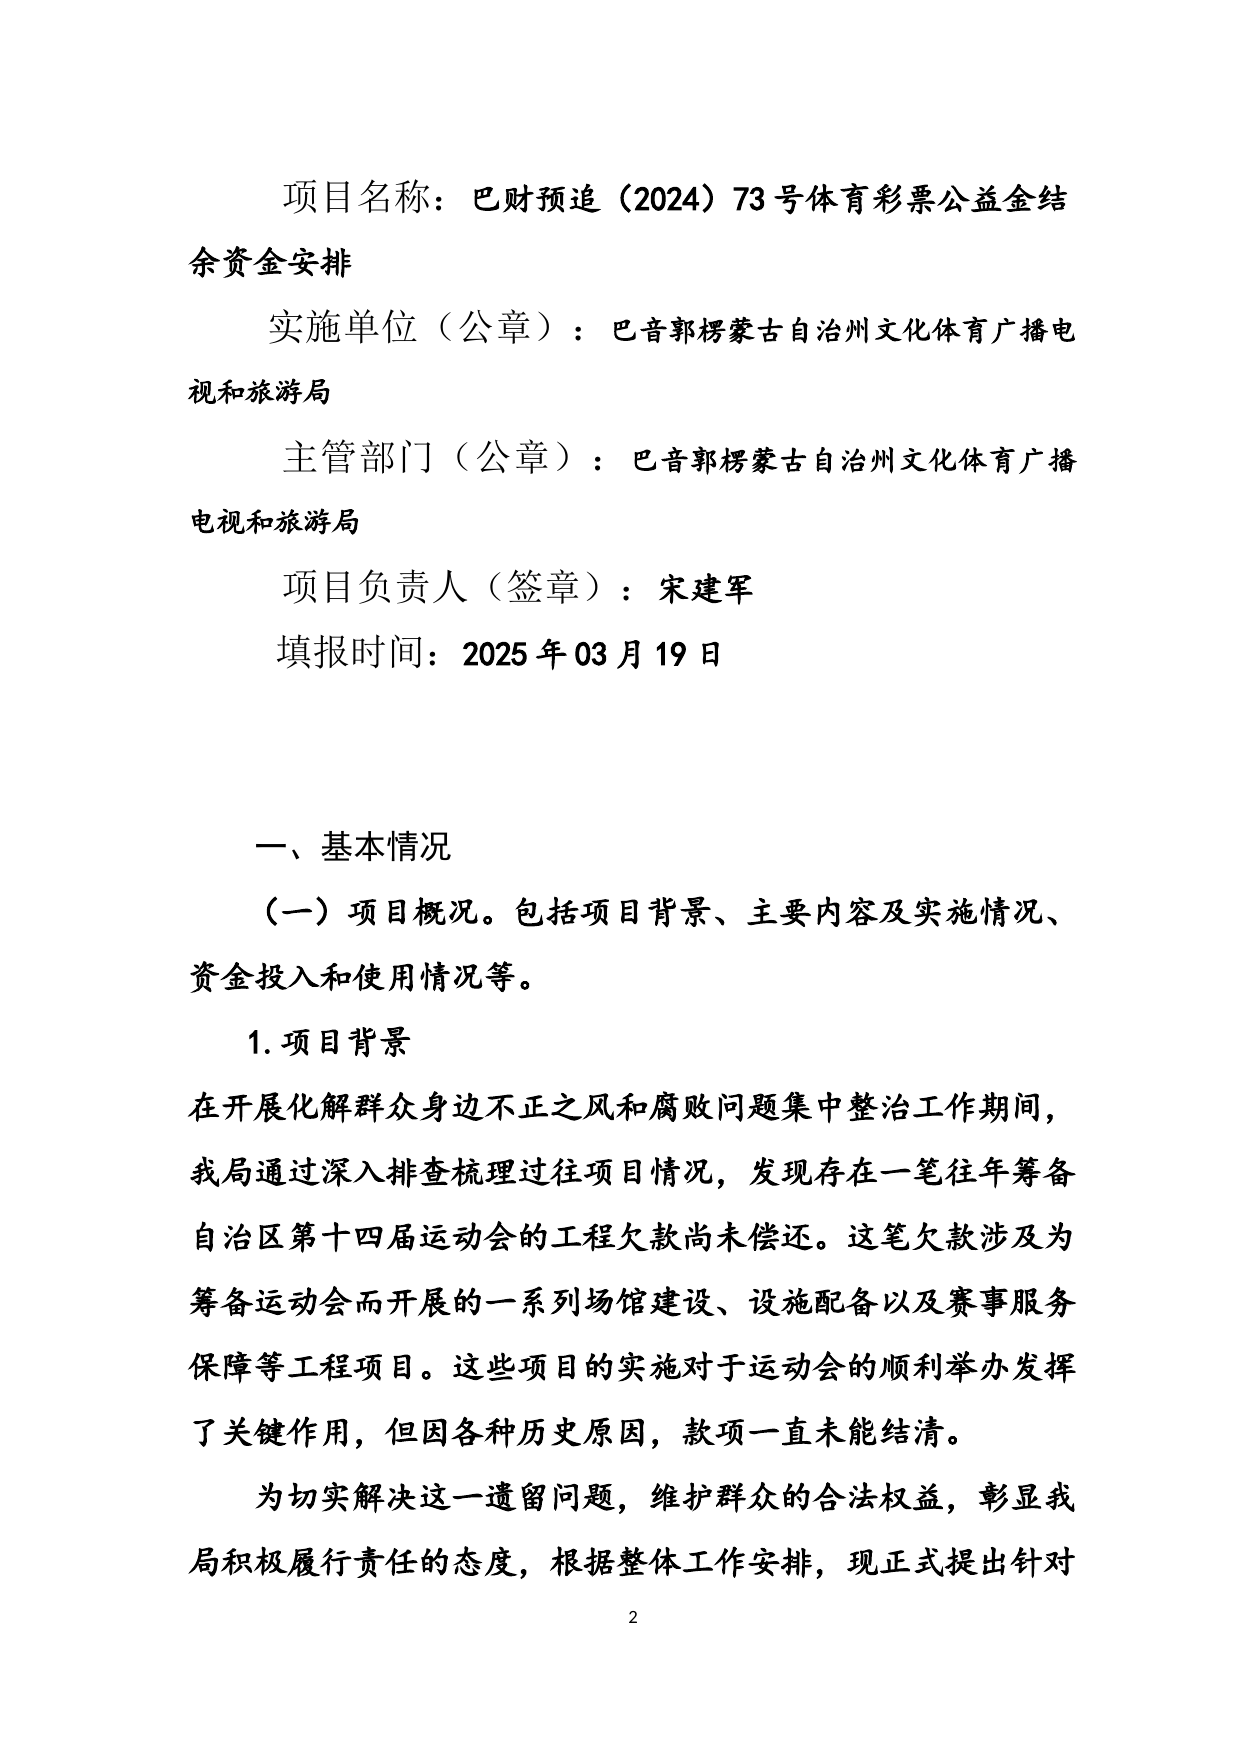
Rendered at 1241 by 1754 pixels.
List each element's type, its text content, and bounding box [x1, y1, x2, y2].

text 项目名称：巴财预追（2024）73号体育彩票公益金结余资金安排 [187, 162, 1078, 292]
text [187, 1007, 1078, 1592]
text 项目负责人（签章）：宋建军 [187, 552, 1078, 617]
text 一、基本情况 [187, 812, 1078, 877]
text 主管部门（公章）：巴音郭楞蒙古自治州文化体育广播电视和旅游局 [187, 422, 1078, 552]
text 填报时间：2025年03月19日 [216, 617, 1078, 682]
text （一）项目概况。包括项目背景、主要内容及实施情况、资金投入和使用情况等。 [187, 877, 1078, 1007]
text 实施单位（公章）：巴音郭楞蒙古自治州文化体育广播电视和旅游局 [187, 292, 1078, 422]
